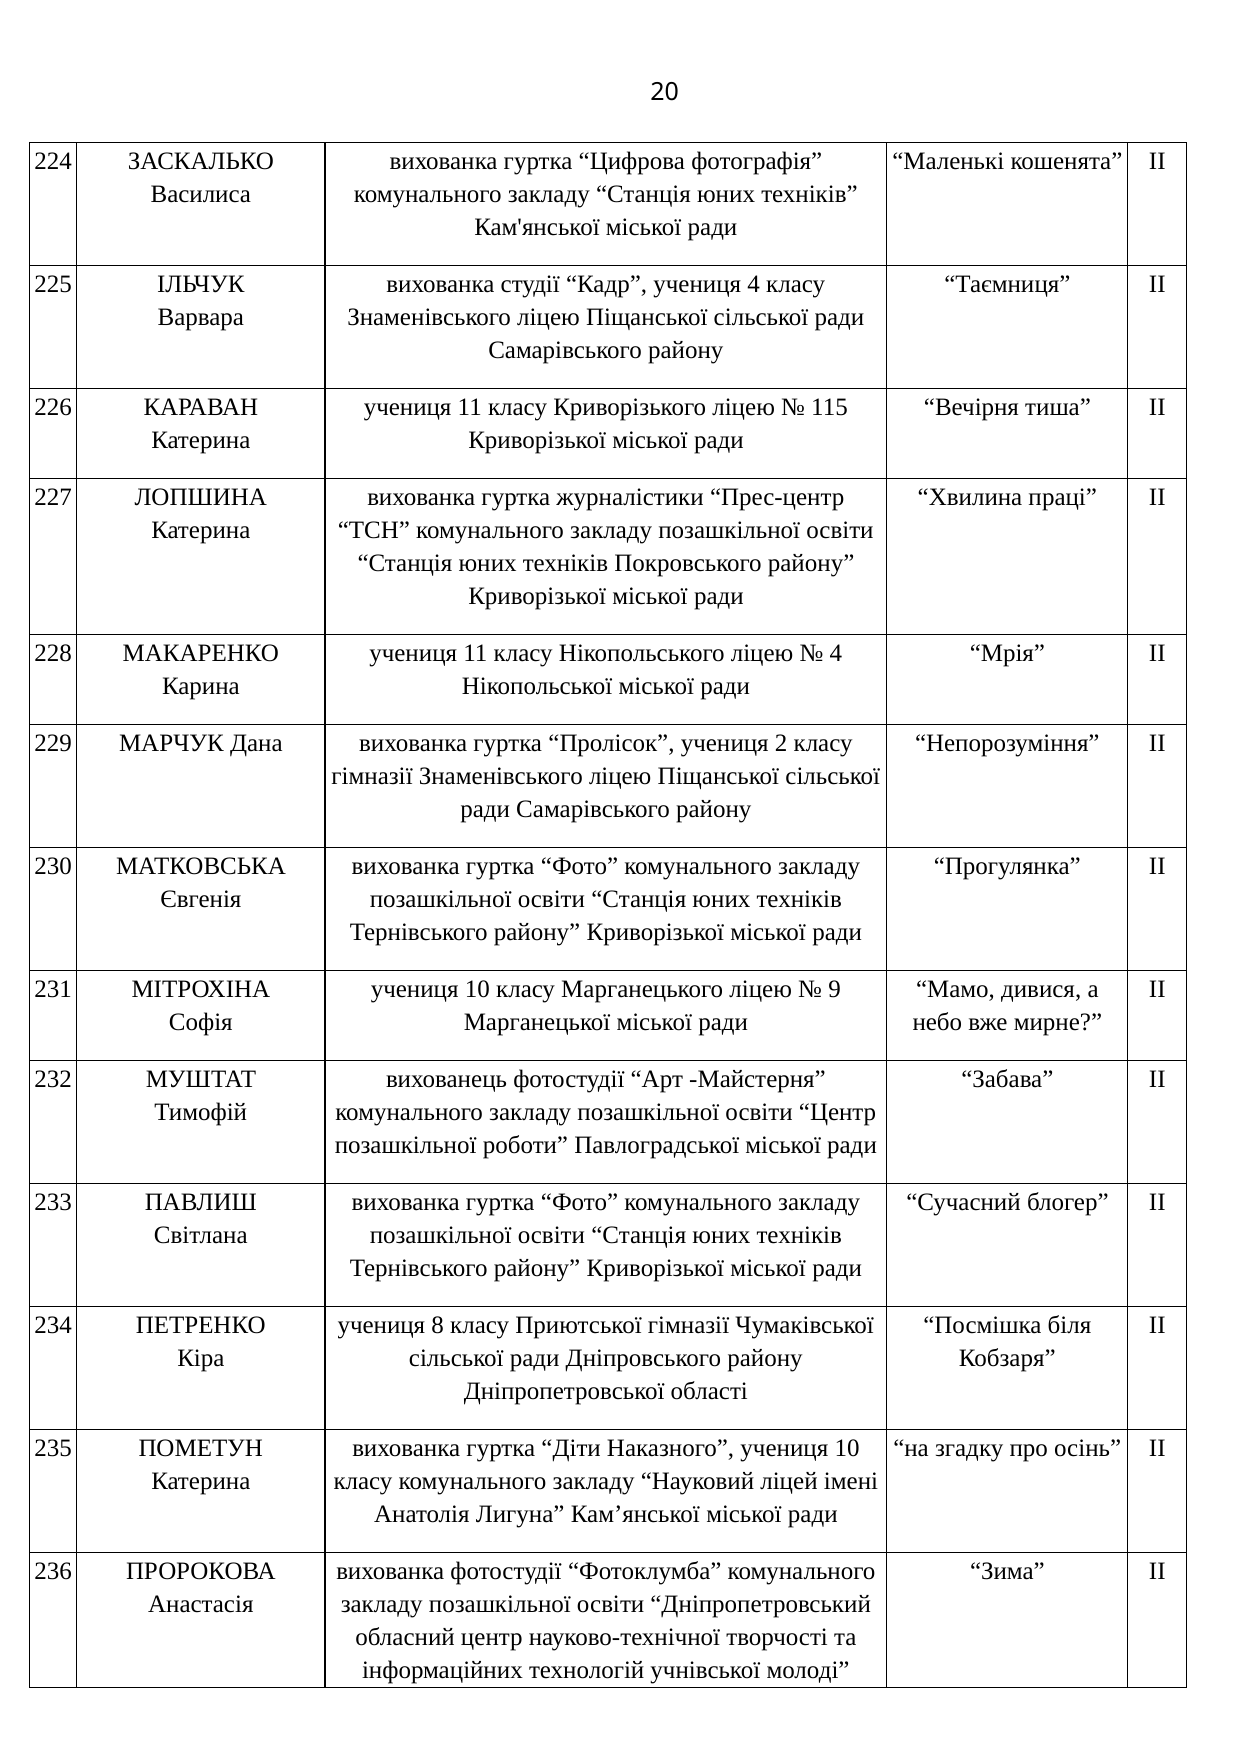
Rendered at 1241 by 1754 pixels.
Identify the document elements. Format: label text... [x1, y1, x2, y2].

table_cell “Забава” [887, 1061, 1127, 1183]
table_cell КАРАВАН Катерина [77, 389, 324, 478]
table_cell вихованка гуртка “Фото” комунального закладу позашкільної освіти “Станція юних техніків Тернівського району” Криворізької міської ради [326, 1184, 886, 1306]
table_cell МУШТАТ Тимофій [77, 1061, 324, 1183]
table_cell вихованка гуртка “Фото” комунального закладу позашкільної освіти “Станція юних техніків Тернівського району” Криворізької міської ради [326, 848, 886, 970]
table_cell 236 [30, 1553, 76, 1687]
table_cell 224 [30, 143, 76, 265]
table_cell 234 [30, 1307, 76, 1429]
table_cell “Таємниця” [887, 266, 1127, 388]
table_cell учениця 11 класу Нікопольського ліцею № 4 Нікопольської міської ради [326, 635, 886, 724]
table_cell вихованка гуртка “Діти Наказного”, учениця 10 класу комунального закладу “Науковий ліцей імені Анатолія Лигуна” Кам’янської міської ради [326, 1430, 886, 1552]
table_cell 232 [30, 1061, 76, 1183]
table_cell “Хвилина праці” [887, 479, 1127, 634]
table_cell II [1128, 1184, 1186, 1306]
table_cell ЗАСКАЛЬКО Василиса [77, 143, 324, 265]
table_cell “Мамо, дивися, а небо вже мирне?” [887, 971, 1127, 1060]
table_cell II [1128, 1430, 1186, 1552]
table_cell 228 [30, 635, 76, 724]
table_cell МАКАРЕНКО Карина [77, 635, 324, 724]
table_cell вихованка гуртка “Пролісок”, учениця 2 класу гімназії Знаменівського ліцею Піщанської сільської ради Самарівського району [326, 725, 886, 847]
table_cell 231 [30, 971, 76, 1060]
table_cell 230 [30, 848, 76, 970]
table_cell “Вечірня тиша” [887, 389, 1127, 478]
table_cell ЛОПШИНА Катерина [77, 479, 324, 634]
table_cell 225 [30, 266, 76, 388]
table_cell “Непорозуміння” [887, 725, 1127, 847]
table_cell II [1128, 1061, 1186, 1183]
table_cell учениця 10 класу Марганецького ліцею № 9 Марганецької міської ради [326, 971, 886, 1060]
table_cell II [1128, 848, 1186, 970]
table_cell вихованка гуртка журналістики “Прес-центр “ТСН” комунального закладу позашкільної освіти “Станція юних техніків Покровського району” Криворізької міської ради [326, 479, 886, 634]
table_cell “Сучасний блогер” [887, 1184, 1127, 1306]
table_cell “Маленькі кошенята” [887, 143, 1127, 265]
table_cell ІЛЬЧУК Варвара [77, 266, 324, 388]
table_cell “на згадку про осінь” [887, 1430, 1127, 1552]
table_cell II [1128, 389, 1186, 478]
table_cell 226 [30, 389, 76, 478]
table_cell 227 [30, 479, 76, 634]
table_cell “Мрія” [887, 635, 1127, 724]
table_cell ПРОРОКОВА Анастасія [77, 1553, 324, 1687]
table_cell МАРЧУК Дана [77, 725, 324, 847]
table_cell II [1128, 1307, 1186, 1429]
table_cell II [1128, 266, 1186, 388]
table_cell II [1128, 635, 1186, 724]
table_cell вихованець фотостудії “Арт -Майстерня” комунального закладу позашкільної освіти “Центр позашкільної роботи” Павлоградської міської ради [326, 1061, 886, 1183]
table_cell учениця 8 класу Приютської гімназії Чумаківської сільської ради Дніпровського району Дніпропетровської області [326, 1307, 886, 1429]
table_cell 235 [30, 1430, 76, 1552]
table_cell II [1128, 971, 1186, 1060]
table_cell МІТРОХІНА Софія [77, 971, 324, 1060]
table_cell учениця 11 класу Криворізького ліцею № 115 Криворізької міської ради [326, 389, 886, 478]
table_cell “Посмішка біля Кобзаря” [887, 1307, 1127, 1429]
table_cell II [1128, 725, 1186, 847]
table_cell 233 [30, 1184, 76, 1306]
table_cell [326, 1553, 886, 1687]
table_cell II [1128, 479, 1186, 634]
table_cell “Прогулянка” [887, 848, 1127, 970]
table_cell вихованка студії “Кадр”, учениця 4 класу Знаменівського ліцею Піщанської сільської ради Самарівського району [326, 266, 886, 388]
table_cell II [1128, 1553, 1186, 1687]
table_cell II [1128, 143, 1186, 265]
table_cell МАТКОВСЬКА Євгенія [77, 848, 324, 970]
table_cell ПЕТРЕНКО Кіра [77, 1307, 324, 1429]
table_cell ПАВЛИШ Світлана [77, 1184, 324, 1306]
table_cell “Зима” [887, 1553, 1127, 1687]
table_cell ПОМЕТУН Катерина [77, 1430, 324, 1552]
table_cell 229 [30, 725, 76, 847]
table_cell вихованка гуртка “Цифрова фотографія” комунального закладу “Станція юних техніків” Кам'янської міської ради [326, 143, 886, 265]
